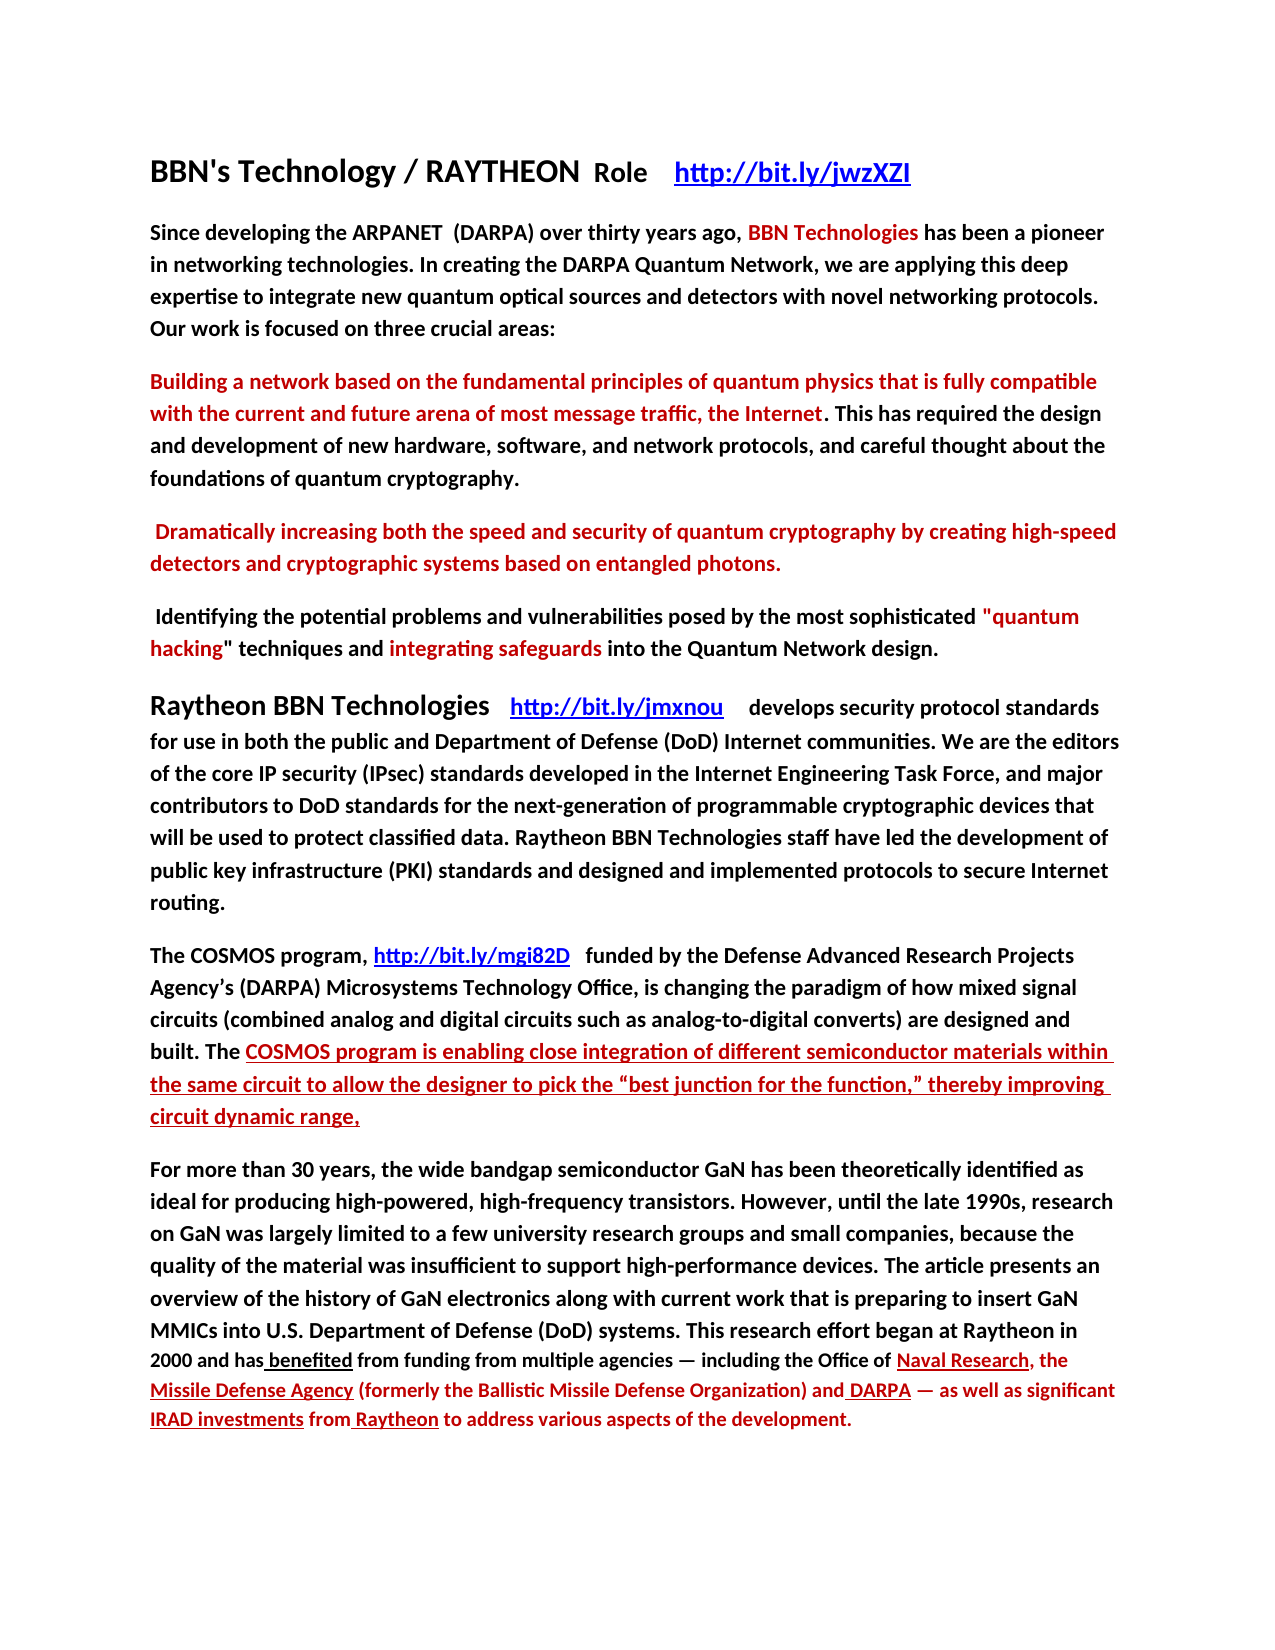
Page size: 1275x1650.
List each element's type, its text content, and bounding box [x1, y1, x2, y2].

text Building a network based on the fundamental principles of quantum physics that is fully compatible with the current and future arena of most message traffic, the Internet. This has required the design and development of new hardware, software, and network protocols, and careful thought about the foundations of quantum cryptography. [150, 367, 1125, 492]
text For more than 30 years, the wide bandgap semiconductor GaN has been theoretically identified as ideal for producing high-powered, high-frequency transistors. However, until the late 1990s, research on GaN was largely limited to a few university research groups and small companies, because the quality of the material was insufficient to support high-performance devices. The article presents an overview of the history of GaN electronics along with current work that is preparing to insert GaN MMICs into U.S. Department of Defense (DoD) systems. This research effort began at Raytheon in 2000 and has benefited from funding from multiple agencies — including the Office of Naval Research, the Missile Defense Agency (formerly the Ballistic Missile Defense Organization) and DARPA — as well as significant IRAD investments from Raytheon to address various aspects of the development. [150, 1155, 1125, 1431]
text The COSMOS program, http://bit.ly/mgi82D funded by the Defense Advanced Research Projects Agency’s (DARPA) Microsystems Technology Office, is changing the paradigm of how mixed signal circuits (combined analog and digital circuits such as analog-to-digital converts) are designed and built. The COSMOS program is enabling close integration of different semiconductor materials within the same circuit to allow the designer to pick the “best junction for the function,” thereby improving circuit dynamic range, [150, 941, 1125, 1130]
text Identifying the potential problems and vulnerabilities posed by the most sophisticated "quantum hacking" techniques and integrating safeguards into the Quantum Network design. [150, 602, 1125, 662]
text Raytheon BBN Technologies http://bit.ly/jmxnou develops security protocol standards for use in both the public and Department of Defense (DoD) Internet communities. We are the editors of the core IP security (IPsec) standards developed in the Internet Engineering Task Force, and major contributors to DoD standards for the next-generation of programmable cryptographic devices that will be used to protect classified data. Raytheon BBN Technologies staff have led the development of public key infrastructure (PKI) standards and designed and implemented protocols to secure Internet routing. [150, 687, 1125, 916]
text Since developing the ARPANET (DARPA) over thirty years ago, BBN Technologies has been a pioneer in networking technologies. In creating the DARPA Quantum Network, we are applying this deep expertise to integrate new quantum optical sources and detectors with novel networking protocols. Our work is focused on three crucial areas: [150, 218, 1125, 342]
text BBN's Technology / RAYTHEON Role http://bit.ly/jwzXZI [150, 150, 1125, 191]
text Dramatically increasing both the speed and security of quantum cryptography by creating high-speed detectors and cryptographic systems based on entangled photons. [150, 517, 1125, 577]
